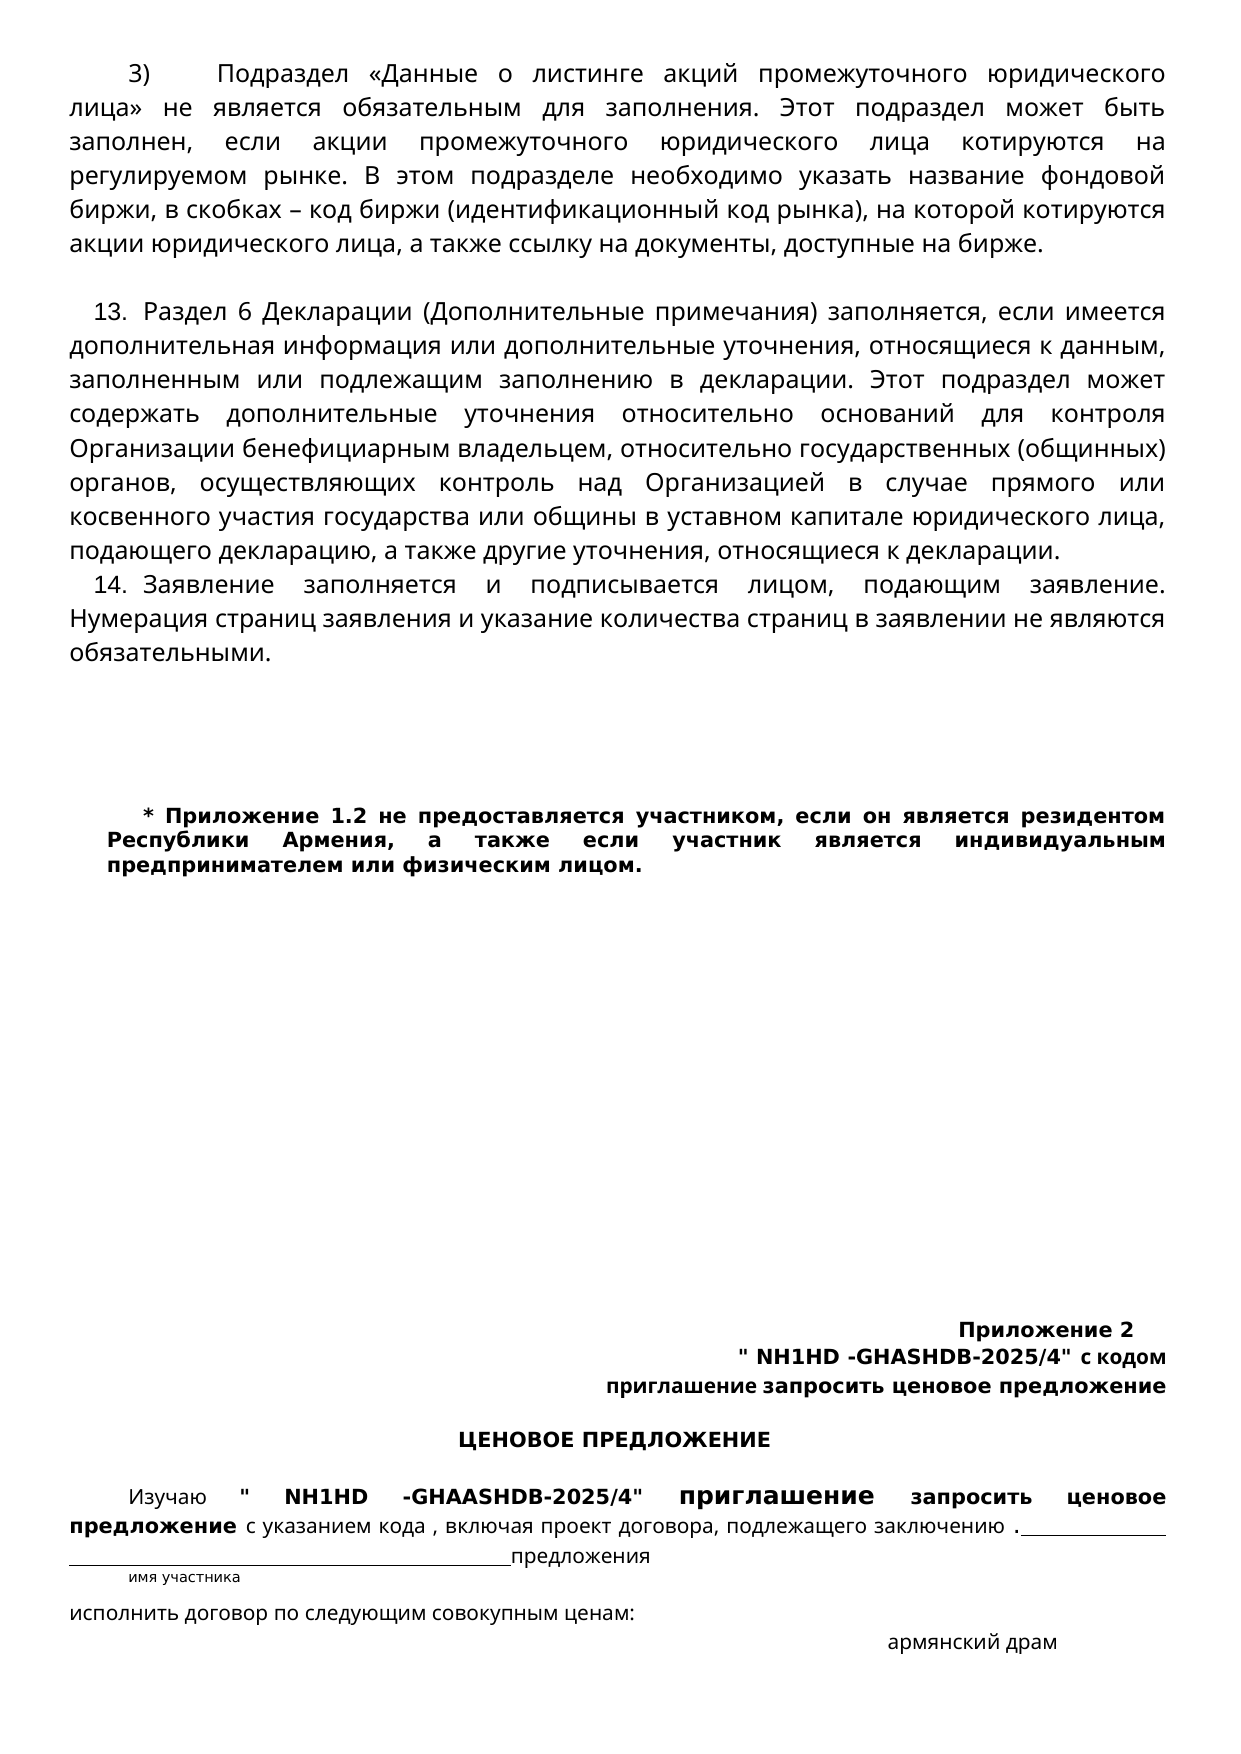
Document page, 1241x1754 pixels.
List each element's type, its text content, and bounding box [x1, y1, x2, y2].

list Подраздел «Данные о листинге акций промежуточного юридического лица» не является обязательным для заполнения. Этот подраздел может быть заполнен, если акции промежуточного юридического лица котируются на регулируемом рынке. В этом подразделе необходимо указать название фондовой биржи, в скобках – код биржи (идентификационный код рынка), на которой котируются акции юридического лица, а также ссылку на документы, доступные на бирже. [69, 56, 1167, 260]
text ЦЕНОВОЕ ПРЕДЛОЖЕНИЕ [62, 1428, 1167, 1452]
text " NH1HD -GHASHDB-2025/4" с кодом [69, 1342, 1167, 1371]
text приглашение запросить ценовое предложение [69, 1371, 1167, 1399]
text * Приложение 1.2 не предоставляется участником, если он является резидентом Республики Армения, а также если участник является индивидуальным предпринимателем или физическим лицом. [107, 804, 1167, 877]
text армянский драм [69, 1627, 1167, 1655]
list Раздел 6 Декларации (Дополнительные примечания) заполняется, если имеется дополнительная информация или дополнительные уточнения, относящиеся к данным, заполненным или подлежащим заполнению в декларации. Этот подраздел может содержать дополнительные уточнения относительно оснований для контроля Организации бенефициарным владельцем, относительно государственных (общинных) органов, осуществляющих контроль над Организацией в случае прямого или косвенного участия государства или общины в уставном капитале юридического лица, подающего декларацию, а также другие уточнения, относящиеся к декларации. [69, 294, 1167, 566]
list Заявление заполняется и подписывается лицом, подающим заявление. Нумерация страниц заявления и указание количества страниц в заявлении не являются обязательными. [69, 566, 1167, 669]
text исполнить договор по следующим совокупным ценам: [69, 1598, 1167, 1627]
text имя участника [69, 1569, 1167, 1598]
text Приложение 2 [69, 1318, 1167, 1342]
text Изучаю " NH1HD -GHAASHDB-2025/4" приглашение запросить ценовое предложение с указанием кода , включая проект договора, подлежащего заключению . предложения [69, 1481, 1167, 1569]
